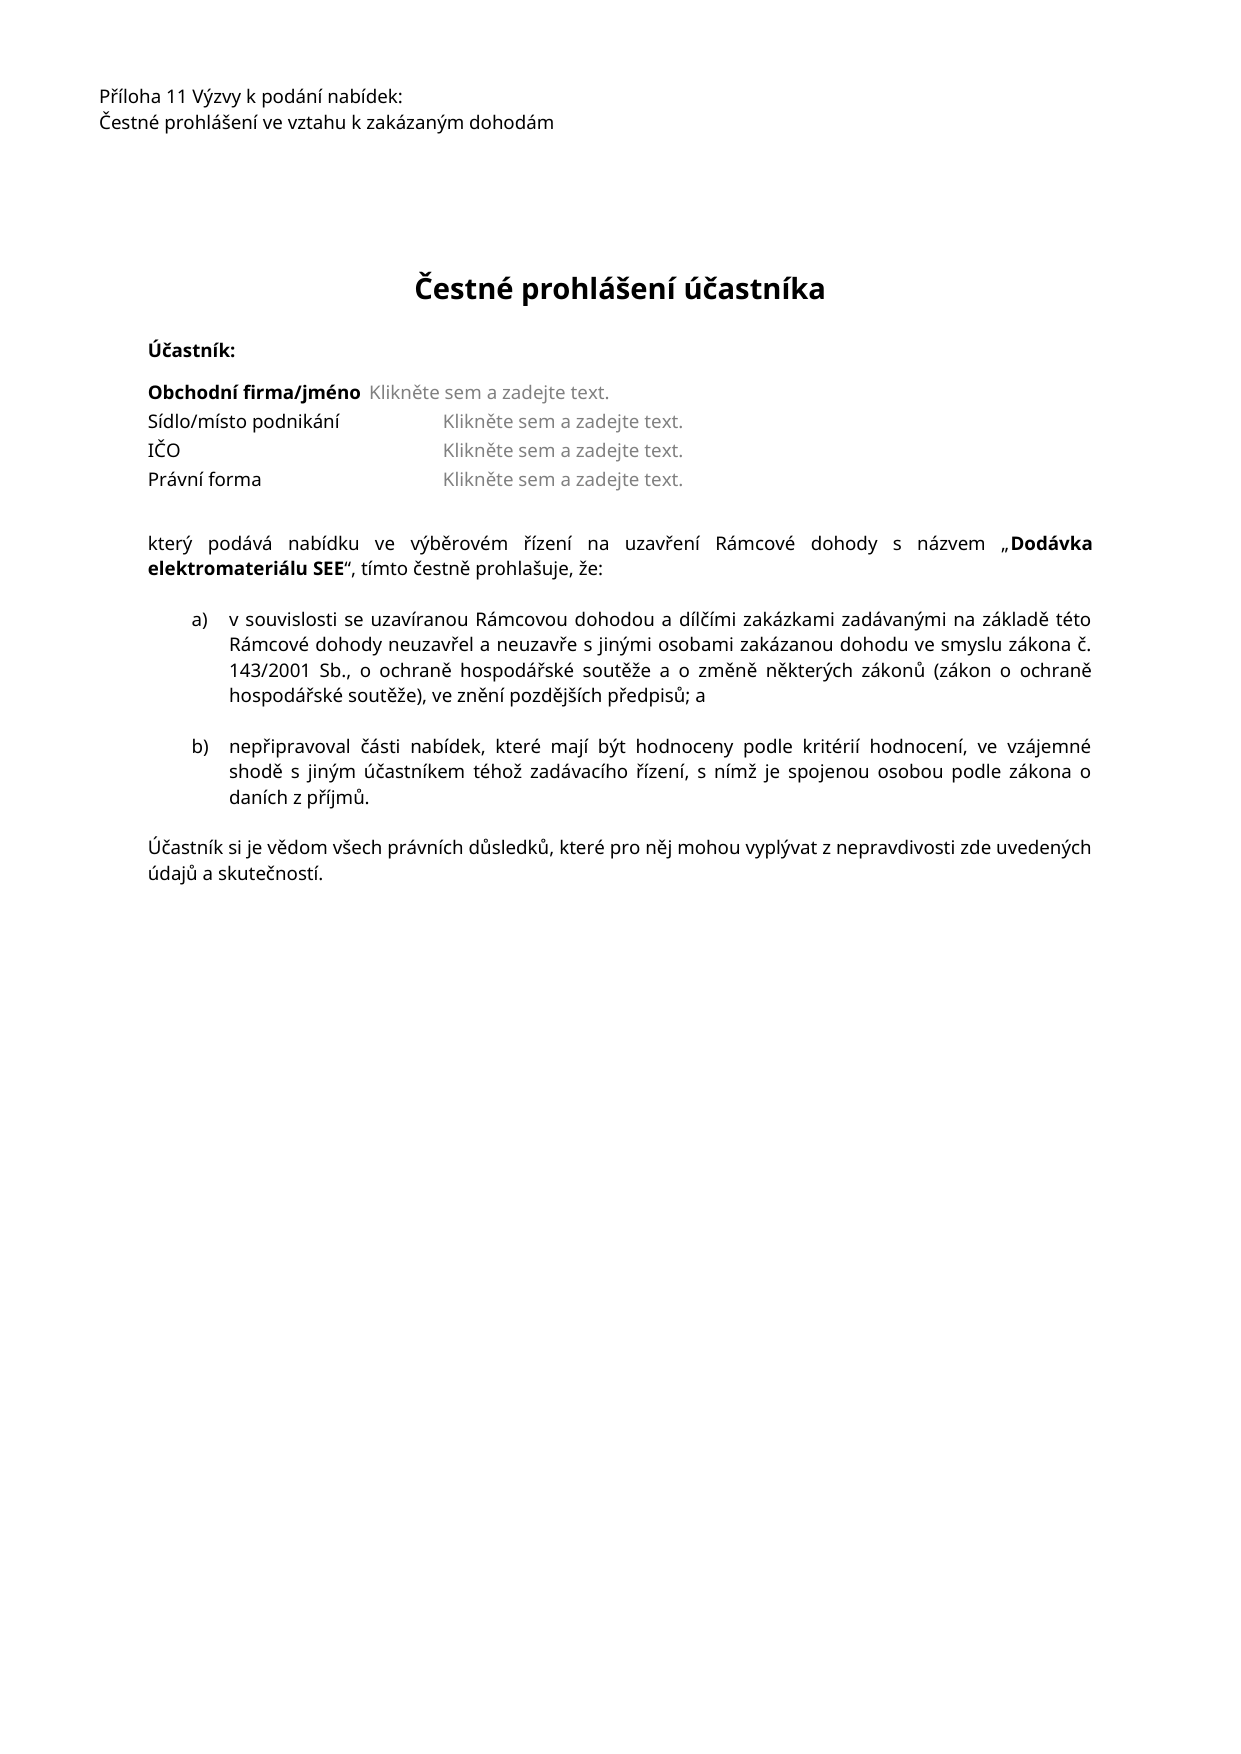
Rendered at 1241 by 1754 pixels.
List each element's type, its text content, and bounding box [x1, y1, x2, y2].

text IČO [148, 434, 1093, 463]
text Sídlo/místo podnikání [148, 405, 1093, 434]
text Právní forma [148, 463, 1093, 492]
list v souvislosti se uzavíranou Rámcovou dohodou a dílčími zakázkami zadávanými na základě této Rámcové dohody neuzavřel a neuzavře s jinými osobami zakázanou dohodu ve smyslu zákona č. 143/2001 Sb., o ochraně hospodářské soutěže a o změně některých zákonů (zákon o ochraně hospodářské soutěže), ve znění pozdějších předpisů; a [191, 606, 1093, 708]
text Účastník si je vědom všech právních důsledků, které pro něj mohou vyplývat z nepravdivosti zde uvedených údajů a skutečností. [148, 835, 1093, 886]
title Čestné prohlášení účastníka [148, 268, 1093, 308]
text Účastník: [148, 333, 1093, 364]
text Obchodní firma/jméno [148, 376, 1093, 405]
list nepřipravoval části nabídek, které mají být hodnoceny podle kritérií hodnocení, ve vzájemné shodě s jiným účastníkem téhož zadávacího řízení, s nímž je spojenou osobou podle zákona o daních z příjmů. [191, 733, 1093, 810]
text který podává nabídku ve výběrovém řízení na uzavření Rámcové dohody s názvem „Dodávka elektromateriálu SEE“, tímto čestně prohlašuje, že: [148, 530, 1093, 581]
